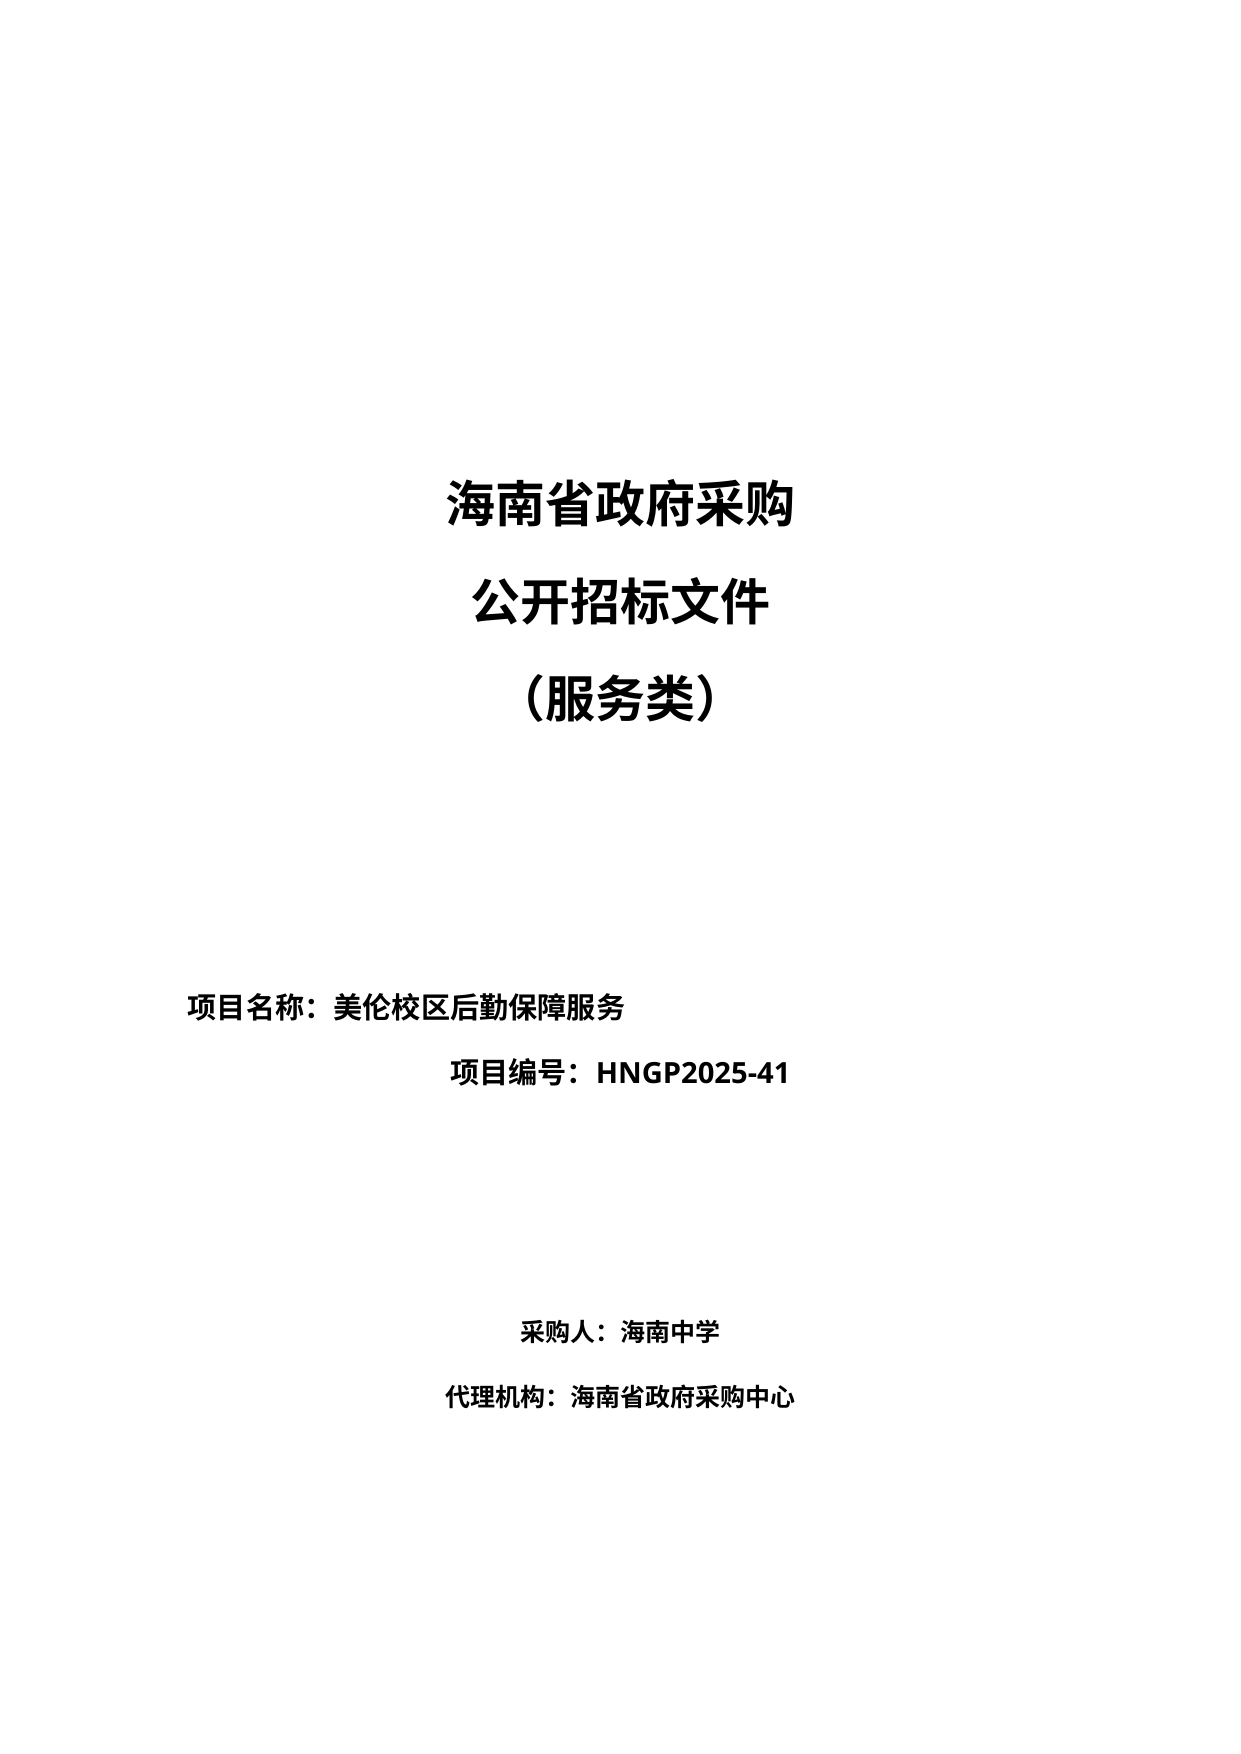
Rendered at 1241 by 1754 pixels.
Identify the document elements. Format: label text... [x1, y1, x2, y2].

text 项目编号：HNGP2025-41 [187, 1039, 1053, 1104]
text 项目名称：美伦校区后勤保障服务 [187, 974, 1053, 1039]
text 代理机构：海南省政府采购中心 [187, 1364, 1053, 1429]
text （服务类） [187, 649, 1053, 747]
text 采购人：海南中学 [187, 1299, 1053, 1364]
text 海南省政府采购 [187, 454, 1053, 552]
text 公开招标文件 [187, 552, 1053, 649]
